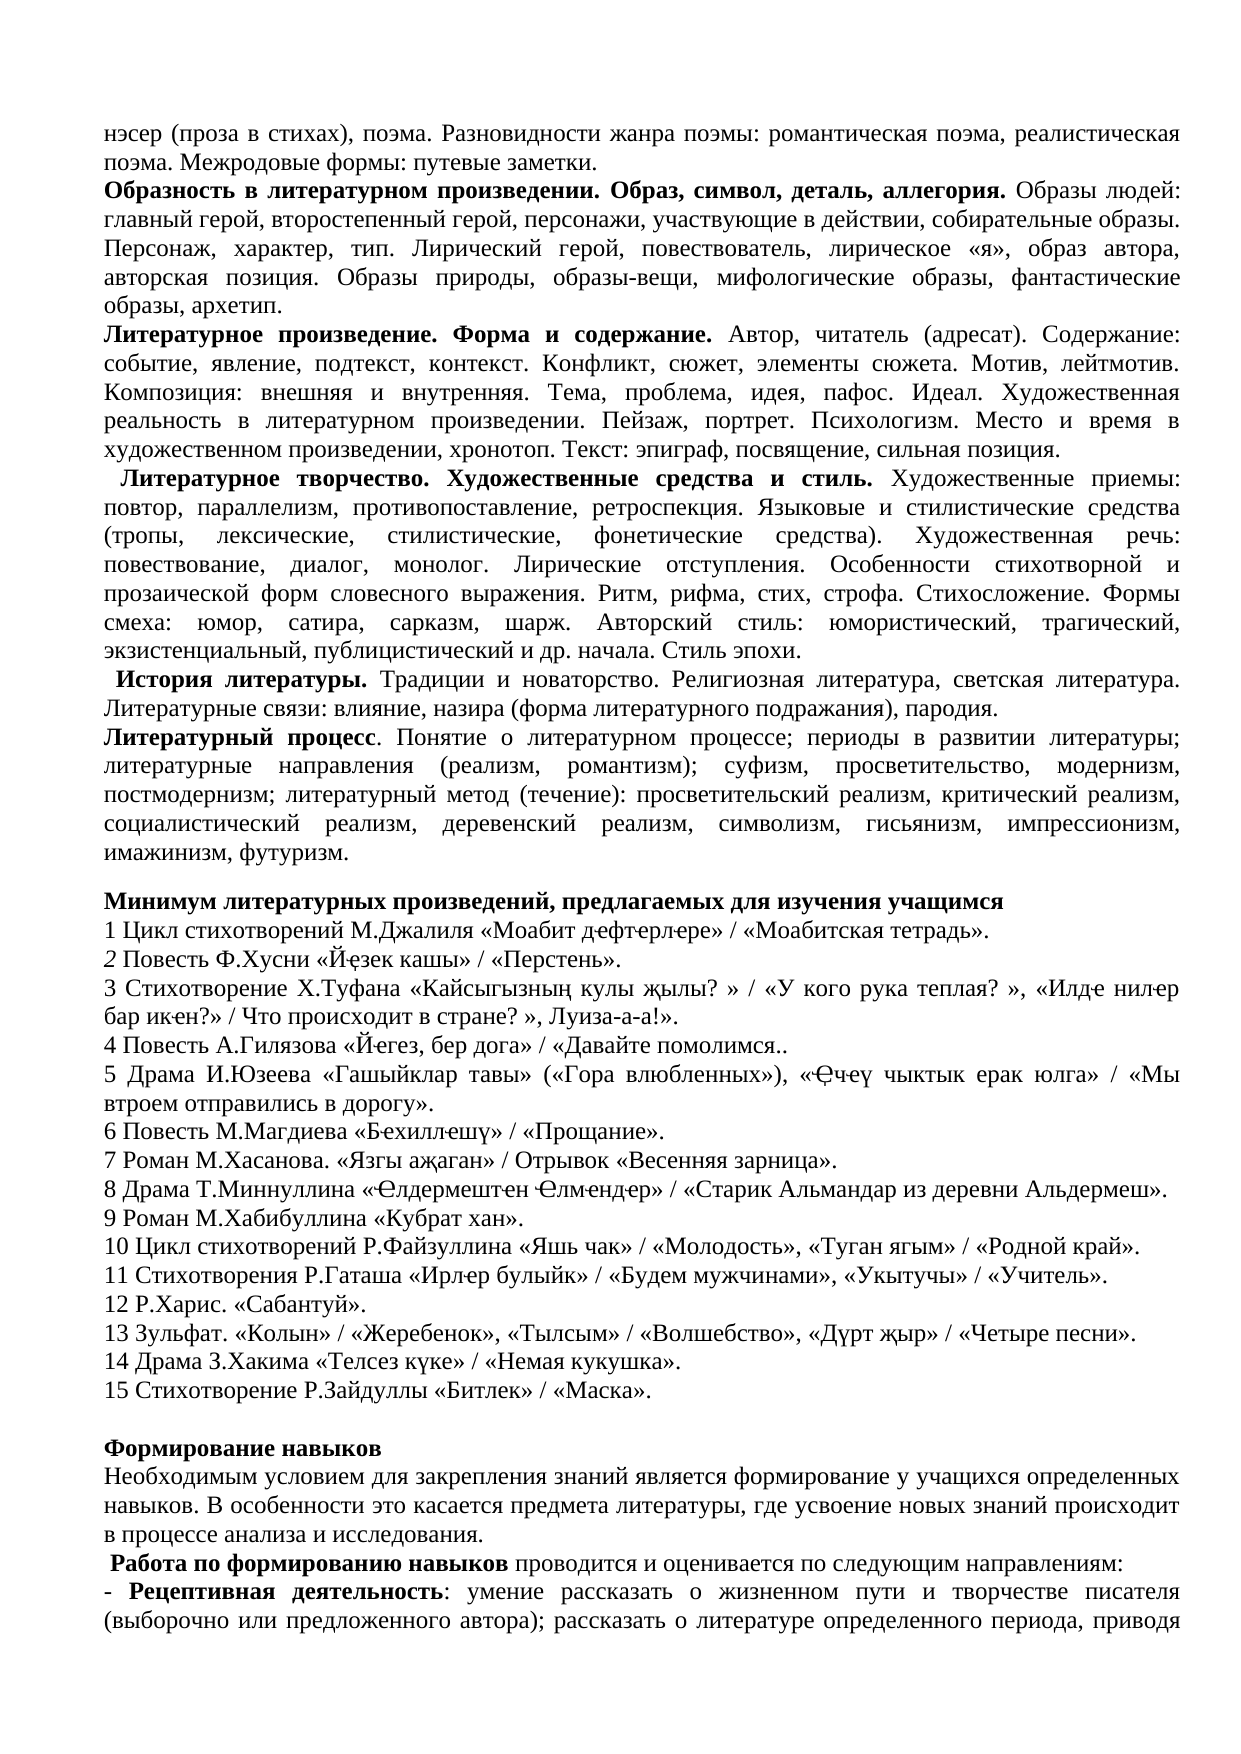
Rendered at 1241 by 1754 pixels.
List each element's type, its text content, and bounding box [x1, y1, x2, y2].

text 15 Стихотворение Р.Зайдуллы «Битлек» / «Маска». [103, 1375, 1181, 1404]
text Необходимым условием для закрепления знаний является формирование у учащихся определенных навыков. В особенности это касается предмета литературы, где усвоение новых знаний происходит в процессе анализа и исследования. [103, 1461, 1181, 1548]
text Литературное творчество. Художественные средства и стиль. Художественные приемы: повтор, параллелизм, противопоставление, ретроспекция. Языковые и стилистические средства (тропы, лексические, стилистические, фонетические средства). Художественная речь: повествование, диалог, монолог. Лирические отступления. Особенности стихотворной и прозаической форм словесного выражения. Ритм, рифма, стих, строфа. Стихосложение. Формы смеха: юмор, сатира, сарказм, шарж. Авторский стиль: юмористический, трагический, экзистенциальный, публицистический и др. начала. Стиль эпохи. [103, 463, 1181, 664]
text 14 Драма З.Хакима «Телсез күке» / «Немая кукушка». [103, 1346, 1181, 1375]
text 1 Цикл стихотворений М.Джалиля «Моабит дҽфтҽрлҽре» / «Моабитская тетрадь». [103, 915, 1181, 944]
text Образность в литературном произведении. Образ, символ, деталь, аллегория. Образы людей: главный герой, второстепенный герой, персонажи, участвующие в действии, собирательные образы. Персонаж, характер, тип. Лирический герой, повествователь, лирическое «я», образ автора, авторская позиция. Образы природы, образы-вещи, мифологические образы, фантастические образы, архетип. [103, 176, 1181, 319]
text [103, 1576, 1181, 1634]
text 8 Драма Т.Миннуллина «Ҽлдермештҽн Ҽлмҽндҽр» / «Старик Альмандар из деревни Альдермеш». [103, 1174, 1181, 1203]
text 2 Повесть Ф.Хусни «Йҿзек кашы» / «Перстень». [103, 944, 1181, 973]
text 6 Повесть М.Магдиева «Бҽхиллҽшү» / «Прощание». [103, 1116, 1181, 1145]
text 3 Стихотворение Х.Туфана «Кайсыгызның кулы җылы? » / «У кого рука теплая? », «Илдҽ нилҽр бар икҽн?» / Что происходит в стране? », Луиза-а-а!». [103, 973, 1181, 1030]
text Работа по формированию навыков проводится и оценивается по следующим направлениям: [103, 1548, 1181, 1576]
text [103, 118, 1181, 176]
text 9 Роман М.Хабибуллина «Кубрат хан». [103, 1203, 1181, 1231]
text 10 Цикл стихотворений Р.Файзуллина «Яшь чак» / «Молодость», «Туган ягым» / «Родной край». [103, 1231, 1181, 1260]
text Формирование навыков [103, 1433, 1181, 1461]
text Минимум литературных произведений, предлагаемых для изучения учащимся [103, 886, 1181, 915]
text 4 Повесть А.Гилязова «Йҽгез, бер дога» / «Давайте помолимся.. [103, 1030, 1181, 1059]
text 12 Р.Харис. «Сабантуй». [103, 1289, 1181, 1318]
text 11 Стихотворения Р.Гаташа «Ирлҽр булыйк» / «Будем мужчинами», «Укытучы» / «Учитель». [103, 1260, 1181, 1289]
text Литературное произведение. Форма и содержание. Автор, читатель (адресат). Содержание: событие, явление, подтекст, контекст. Конфликт, сюжет, элементы сюжета. Мотив, лейтмотив. Композиция: внешняя и внутренняя. Тема, проблема, идея, пафос. Идеал. Художественная реальность в литературном произведении. Пейзаж, портрет. Психологизм. Место и время в художественном произведении, хронотоп. Текст: эпиграф, посвящение, сильная позиция. [103, 319, 1181, 463]
text Литературный процесс. Понятие о литературном процессе; периоды в развитии литературы; литературные направления (реализм, романтизм); суфизм, просветительство, модернизм, постмодернизм; литературный метод (течение): просветительский реализм, критический реализм, социалистический реализм, деревенский реализм, символизм, гисьянизм, импрессионизм, имажинизм, футуризм. [103, 722, 1181, 866]
text 7 Роман М.Хасанова. «Язгы аҗаган» / Отрывок «Весенняя зарница». [103, 1145, 1181, 1174]
text 5 Драма И.Юзеева «Гашыйклар тавы» («Гора влюбленных»), «Ҿчҽү чыктык ерак юлга» / «Мы втроем отправились в дорогу». [103, 1059, 1181, 1116]
text 13 Зульфат. «Колын» / «Жеребенок», «Тылсым» / «Волшебство», «Дүрт җыр» / «Четыре песни». [103, 1318, 1181, 1346]
text История литературы. Традиции и новаторство. Религиозная литература, светская литература. Литературные связи: влияние, назира (форма литературного подражания), пародия. [103, 664, 1181, 722]
